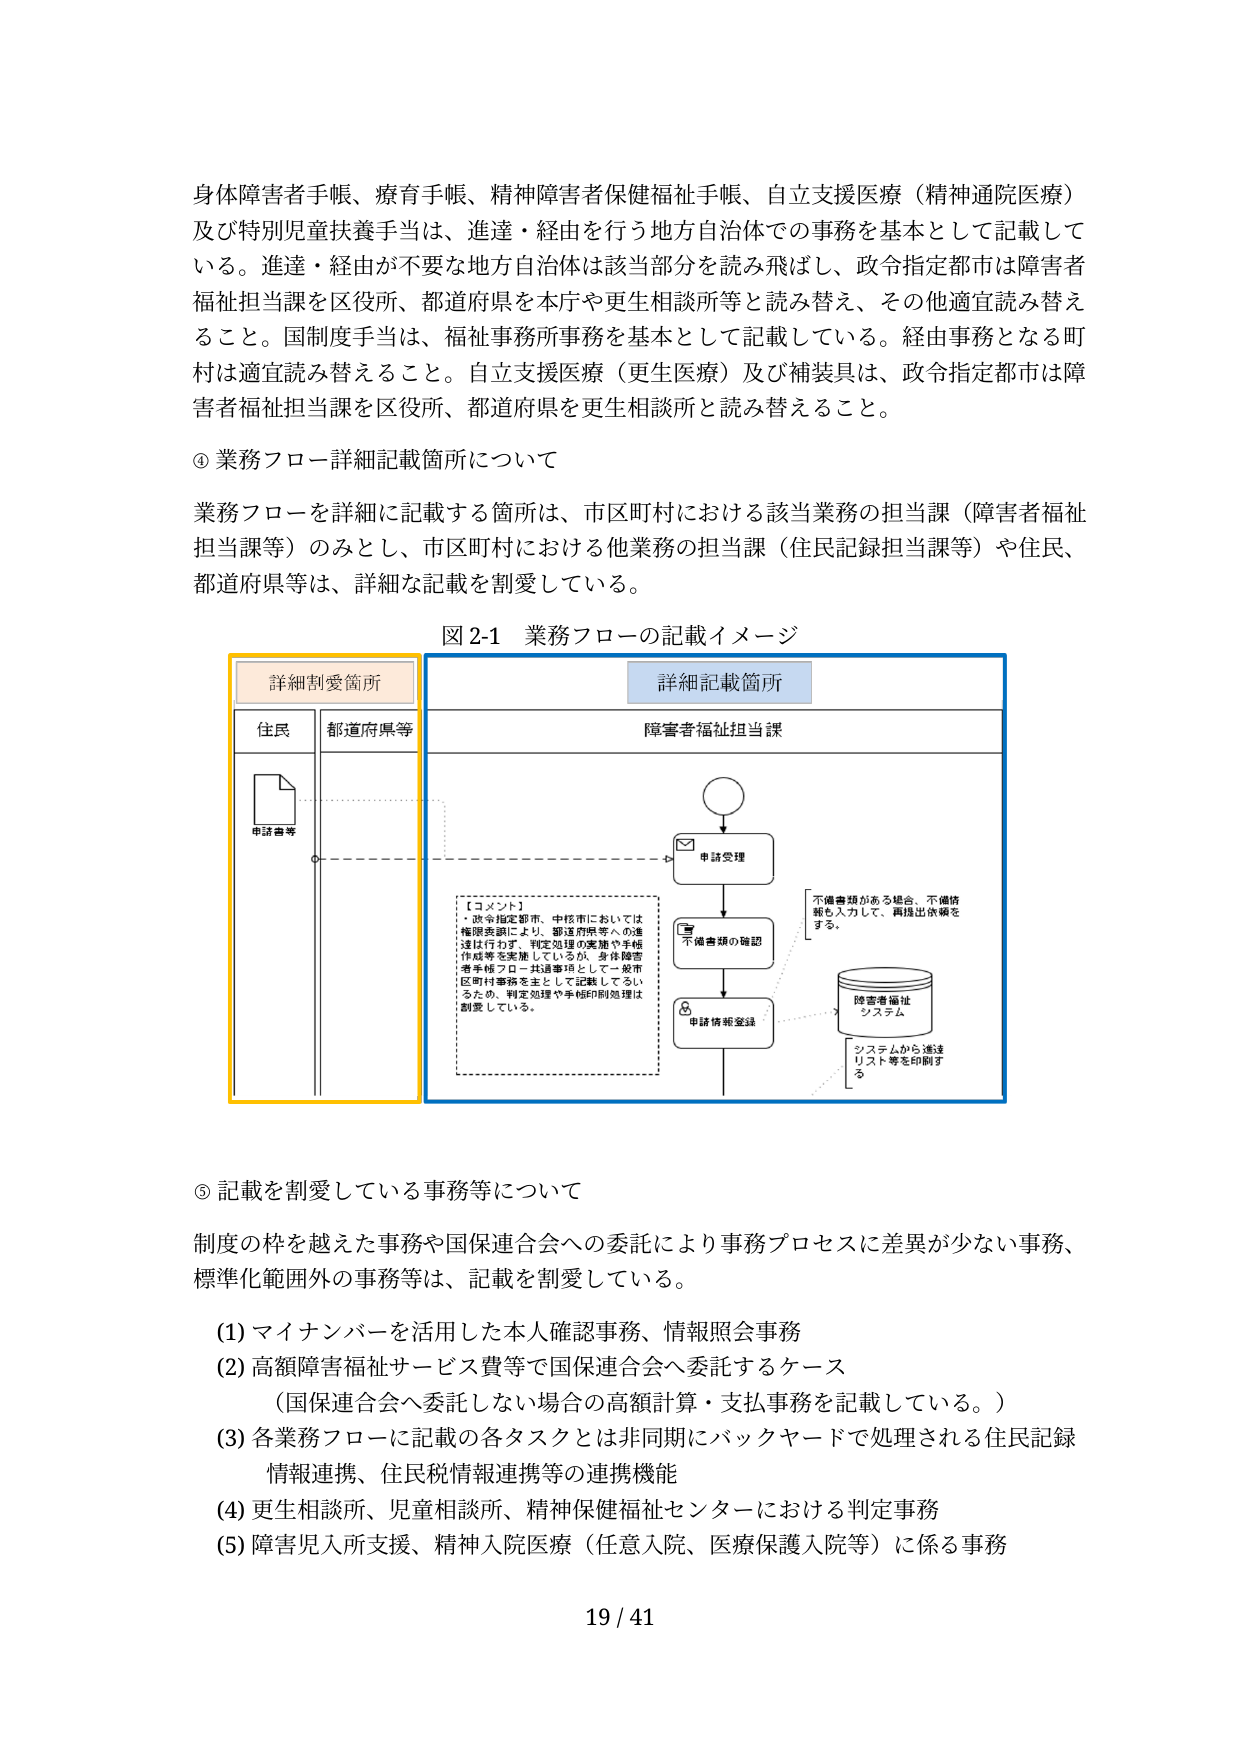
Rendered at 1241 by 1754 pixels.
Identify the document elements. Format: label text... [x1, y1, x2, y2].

text (2) 高額障害福祉サービス費等で国保連合会へ委託するケース [216, 1349, 1092, 1382]
list ④ 業務フロー詳細記載箇所について [192, 442, 1092, 476]
text 業務フローを詳細に記載する箇所は、市区町村における該当業務の担当課（障害者福祉担当課等）のみとし、市区町村における他業務の担当課（住民記録担当課等）や住民、都道府県等は、詳細な記載を割愛している。 [193, 495, 1092, 599]
text ⑤ 記載を割愛している事務等について [193, 1173, 1092, 1207]
text （国保連合会へ委託しない場合の高額計算・支払事務を記載している。） [262, 1385, 1092, 1418]
text 制度の枠を越えた事務や国保連合会への委託により事務プロセスに差異が少ない事務、標準化範囲外の事務等は、記載を割愛している。 [193, 1226, 1092, 1294]
text (3) 各業務フローに記載の各タスクとは非同期にバックヤードで処理される住民記録情報連携、住民税情報連携等の連携機能 [216, 1421, 1092, 1489]
picture [227, 653, 1013, 1104]
text (1) マイナンバーを活用した本人確認事務、情報照会事務 [216, 1313, 1092, 1347]
text (5) 障害児入所支援、精神入院医療（任意入院、医療保護入院等）に係る事務 [216, 1527, 1092, 1561]
text 身体障害者手帳、療育手帳、精神障害者保健福祉手帳、自立支援医療（精神通院医療）及び特別児童扶養手当は、進達・経由を行う地方自治体での事務を基本として記載している。進達・経由が不要な地方自治体は該当部分を読み飛ばし、政令指定都市は障害者福祉担当課を区役所、都道府県を本庁や更生相談所等と読み替え、その他適宜読み替えること。国制度手当は、福祉事務所事務を基本として記載している。経由事務となる町村は適宜読み替えること。自立支援医療（更生医療）及び補装具は、政令指定都市は障害者福祉担当課を区役所、都道府県を更生相談所と読み替えること。 [192, 177, 1092, 423]
text (4) 更生相談所、児童相談所、精神保健福祉センターにおける判定事務 [216, 1492, 1092, 1525]
